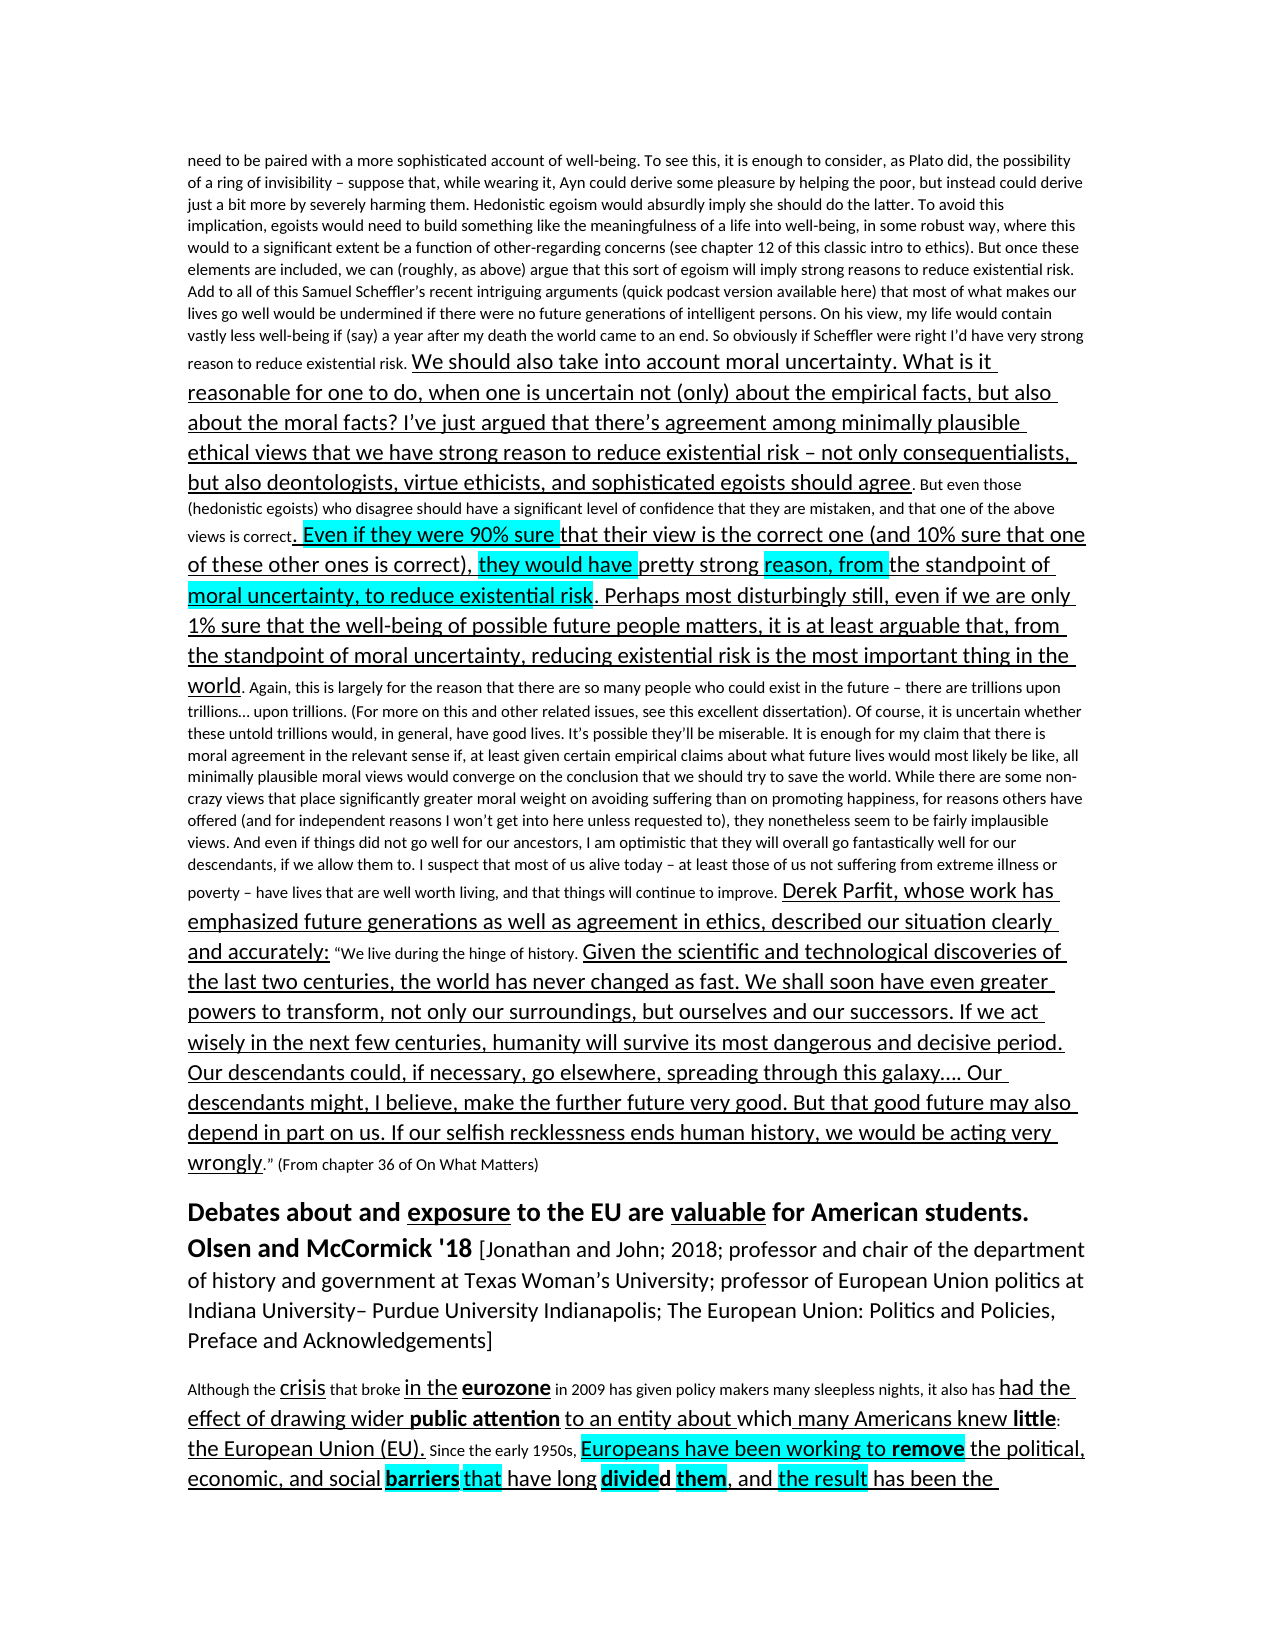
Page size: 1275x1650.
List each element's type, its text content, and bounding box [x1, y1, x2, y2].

text Olsen and McCormick '18 [Jonathan and John; 2018; professor and chair of the department of history and government at Texas Woman’s University; professor of European Union politics at Indiana University– Purdue University Indianapolis; The European Union: Politics and Policies, Preface and Acknowledgements] [187, 1231, 1087, 1355]
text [187, 150, 1087, 1177]
subtitle Debates about and exposure to the EU are valuable for American students. [187, 1195, 1087, 1228]
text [187, 1373, 1087, 1492]
